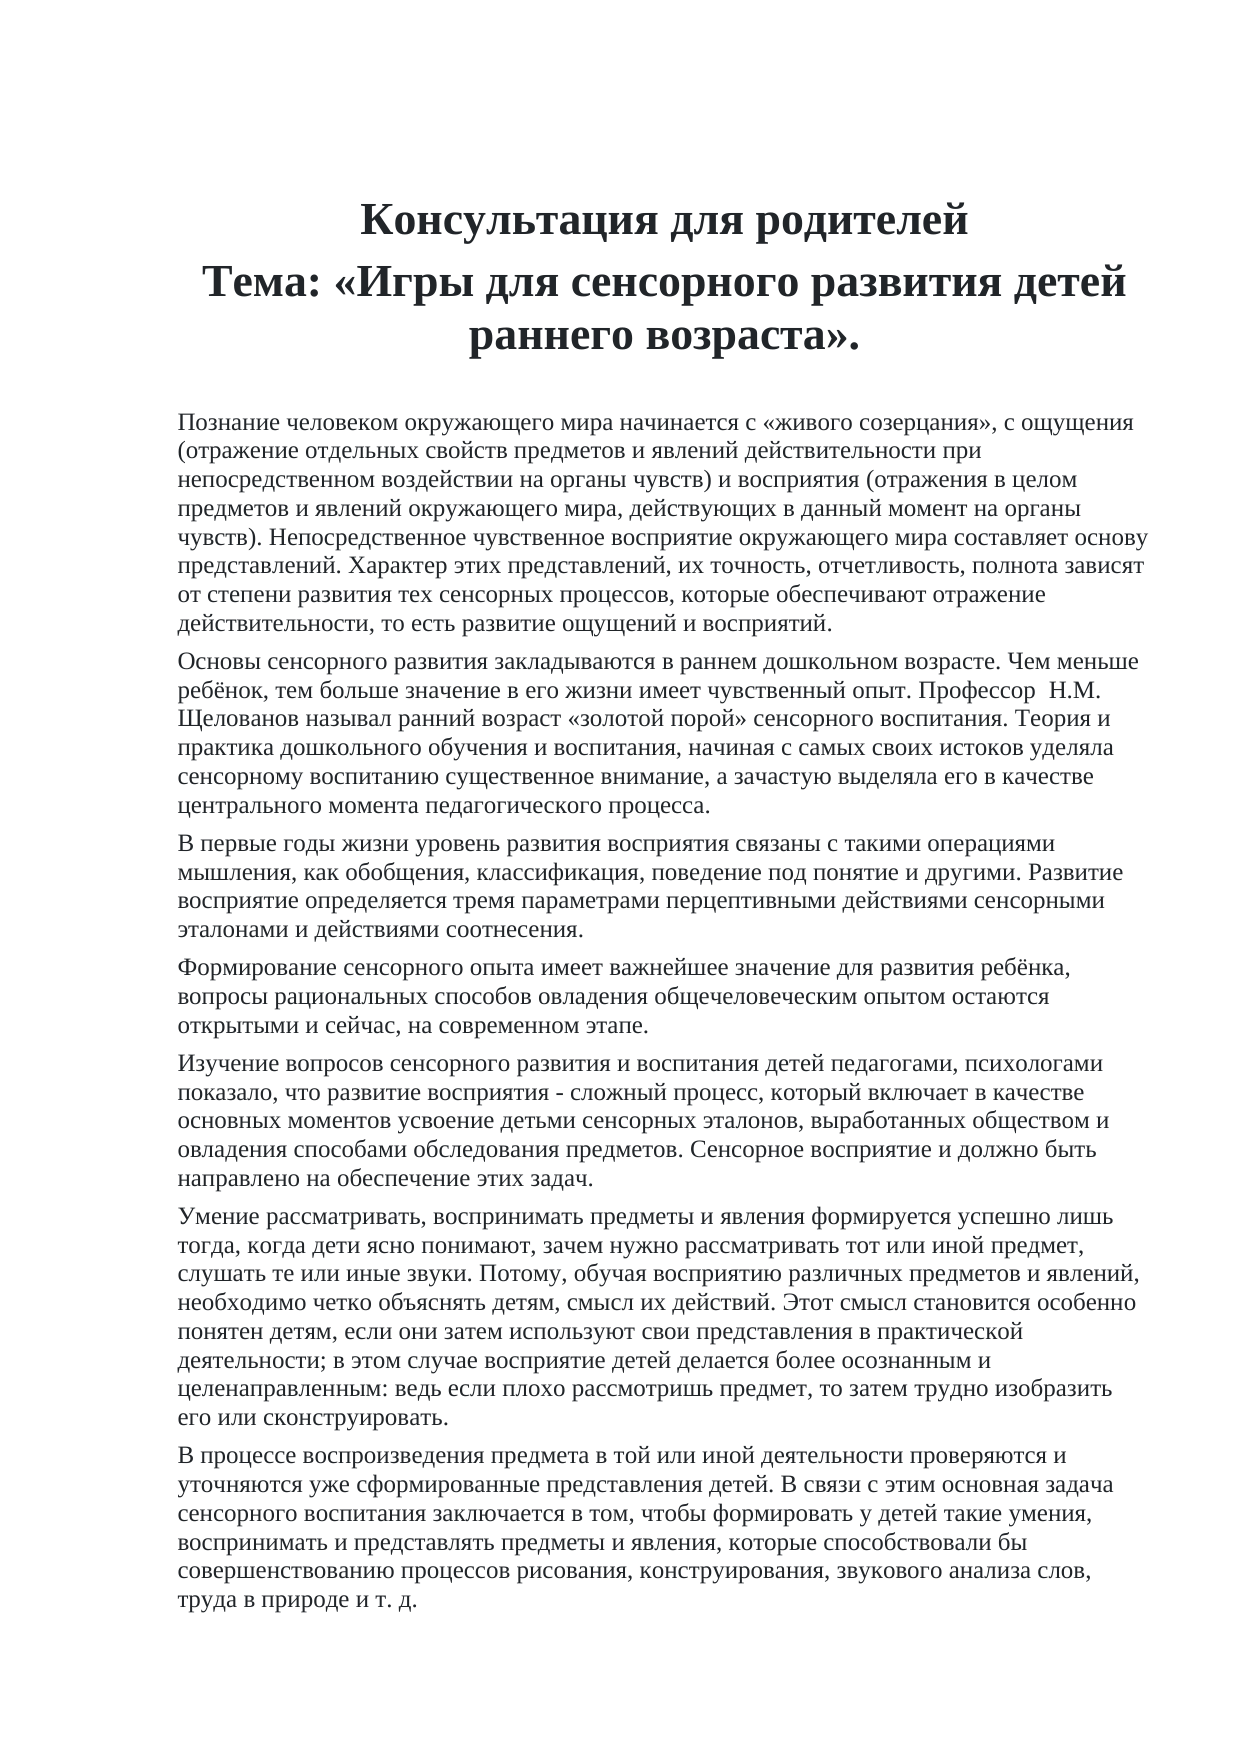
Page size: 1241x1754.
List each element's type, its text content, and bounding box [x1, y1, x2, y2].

text Формирование сенсорного опыта имеет важнейшее значение для развития ребёнка, вопросы рациональных способов овладения общечеловеческим опытом остаются открытыми и сейчас, на современном этапе. [177, 952, 1152, 1038]
text Умение рассматривать, воспринимать предметы и явления формируется успешно лишь тогда, когда дети ясно понимают, зачем нужно рассматривать тот или иной предмет, слушать те или иные звуки. Потому, обучая восприятию различных предметов и явлений, необходимо четко объяснять детям, смысл их действий. Этот смысл становится особенно понятен детям, если они затем используют свои представления в практической деятельности; в этом случае восприятие детей делается более осознанным и целенаправленным: ведь если плохо рассмотришь предмет, то затем трудно изобразить его или сконструировать. [177, 1201, 1152, 1431]
text В процессе воспроизведения предмета в той или иной деятельности проверяются и уточняются уже сформированные представления детей. В связи с этим основная задача сенсорного воспитания заключается в том, чтобы формировать у детей такие умения, воспринимать и представлять предметы и явления, которые способствовали бы совершенствованию процессов рисования, конструирования, звукового анализа слов, труда в природе и т. д. [177, 1440, 1152, 1613]
text Консультация для родителей [177, 192, 1152, 244]
text Тема: «Игры для сенсорного развития детей раннего возраста». [177, 254, 1152, 359]
text Познание человеком окружающего мира начинается с «живого созерцания», с ощущения (отражение отдельных свойств предметов и явлений действительности при непосредственном воздействии на органы чувств) и восприятия (отражения в целом предметов и явлений окружающего мира, действующих в данный момент на органы чувств). Непосредственное чувственное восприятие окружающего мира составляет основу представлений. Характер этих представлений, их точность, отчетливость, полнота зависят от степени развития тех сенсорных процессов, которые обеспечивают отражение действительности, то есть развитие ощущений и восприятий. [177, 407, 1152, 637]
text Основы сенсорного развития закладываются в раннем дошкольном возрасте. Чем меньше ребёнок, тем больше значение в его жизни имеет чувственный опыт. Профессор Н.М. Щелованов называл ранний возраст «золотой порой» сенсорного воспитания. Теория и практика дошкольного обучения и воспитания, начиная с самых своих истоков уделяла сенсорному воспитанию существенное внимание, а зачастую выделяла его в качестве центрального момента педагогического процесса. [177, 646, 1152, 818]
text Изучение вопросов сенсорного развития и воспитания детей педагогами, психологами показало, что развитие восприятия - сложный процесс, который включает в качестве основных моментов усвоение детьми сенсорных эталонов, выработанных обществом и овладения способами обследования предметов. Сенсорное восприятие и должно быть направлено на обеспечение этих задач. [177, 1048, 1152, 1192]
text В первые годы жизни уровень развития восприятия связаны с такими операциями мышления, как обобщения, классификация, поведение под понятие и другими. Развитие восприятие определяется тремя параметрами перцептивными действиями сенсорными эталонами и действиями соотнесения. [177, 828, 1152, 943]
